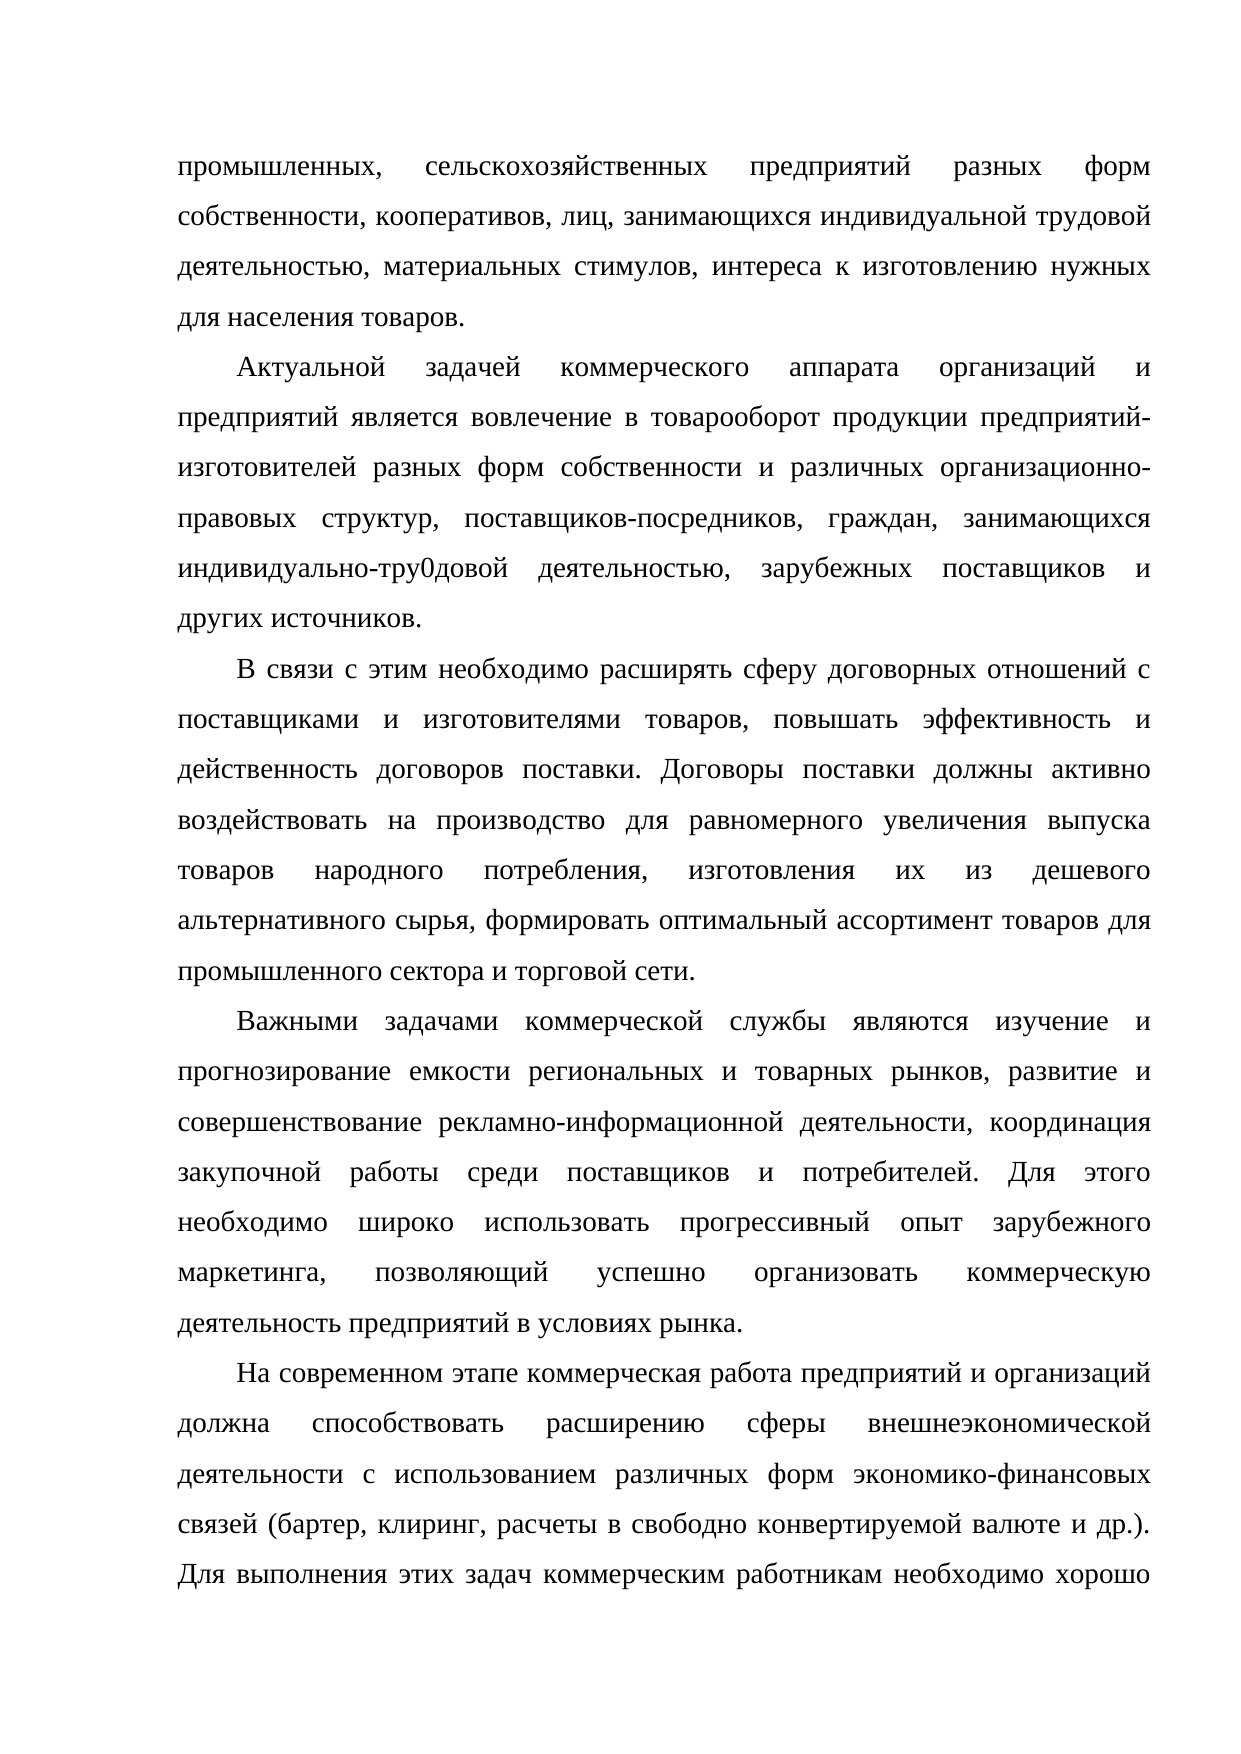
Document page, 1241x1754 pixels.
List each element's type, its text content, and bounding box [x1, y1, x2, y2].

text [177, 1355, 1152, 1590]
text В связи с этим необходимо расширять сферу договорных отношений с поставщиками и изготовителями товаров, повышать эффективность и действенность договоров поставки. Договоры поставки должны активно воздействовать на производство для равномерного увеличения выпуска товаров народного потребления, изготовления их из дешевого альтернативного сырья, формировать оптимальный ассортимент товаров для промышленного сектора и торговой сети. [177, 651, 1152, 986]
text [177, 148, 1152, 332]
text Актуальной задачей коммерческого аппарата организаций и предприятий является вовлечение в товарооборот продукции предприятий-изготовителей разных форм собственности и различных организационно-правовых структур, поставщиков-посредников, граждан, занимающихся индивидуально-тру0довой деятельностью, зарубежных поставщиков и других источников. [177, 349, 1152, 634]
text Важными задачами коммерческой службы являются изучение и прогнозирование емкости региональных и товарных рынков, развитие и совершенствование рекламно-информационной деятельности, координация закупочной работы среди поставщиков и потребителей. Для этого необходимо широко использовать прогрессивный опыт зарубежного маркетинга, позволяющий успешно организовать коммерческую деятельность предприятий в условиях рынка. [177, 1003, 1152, 1338]
